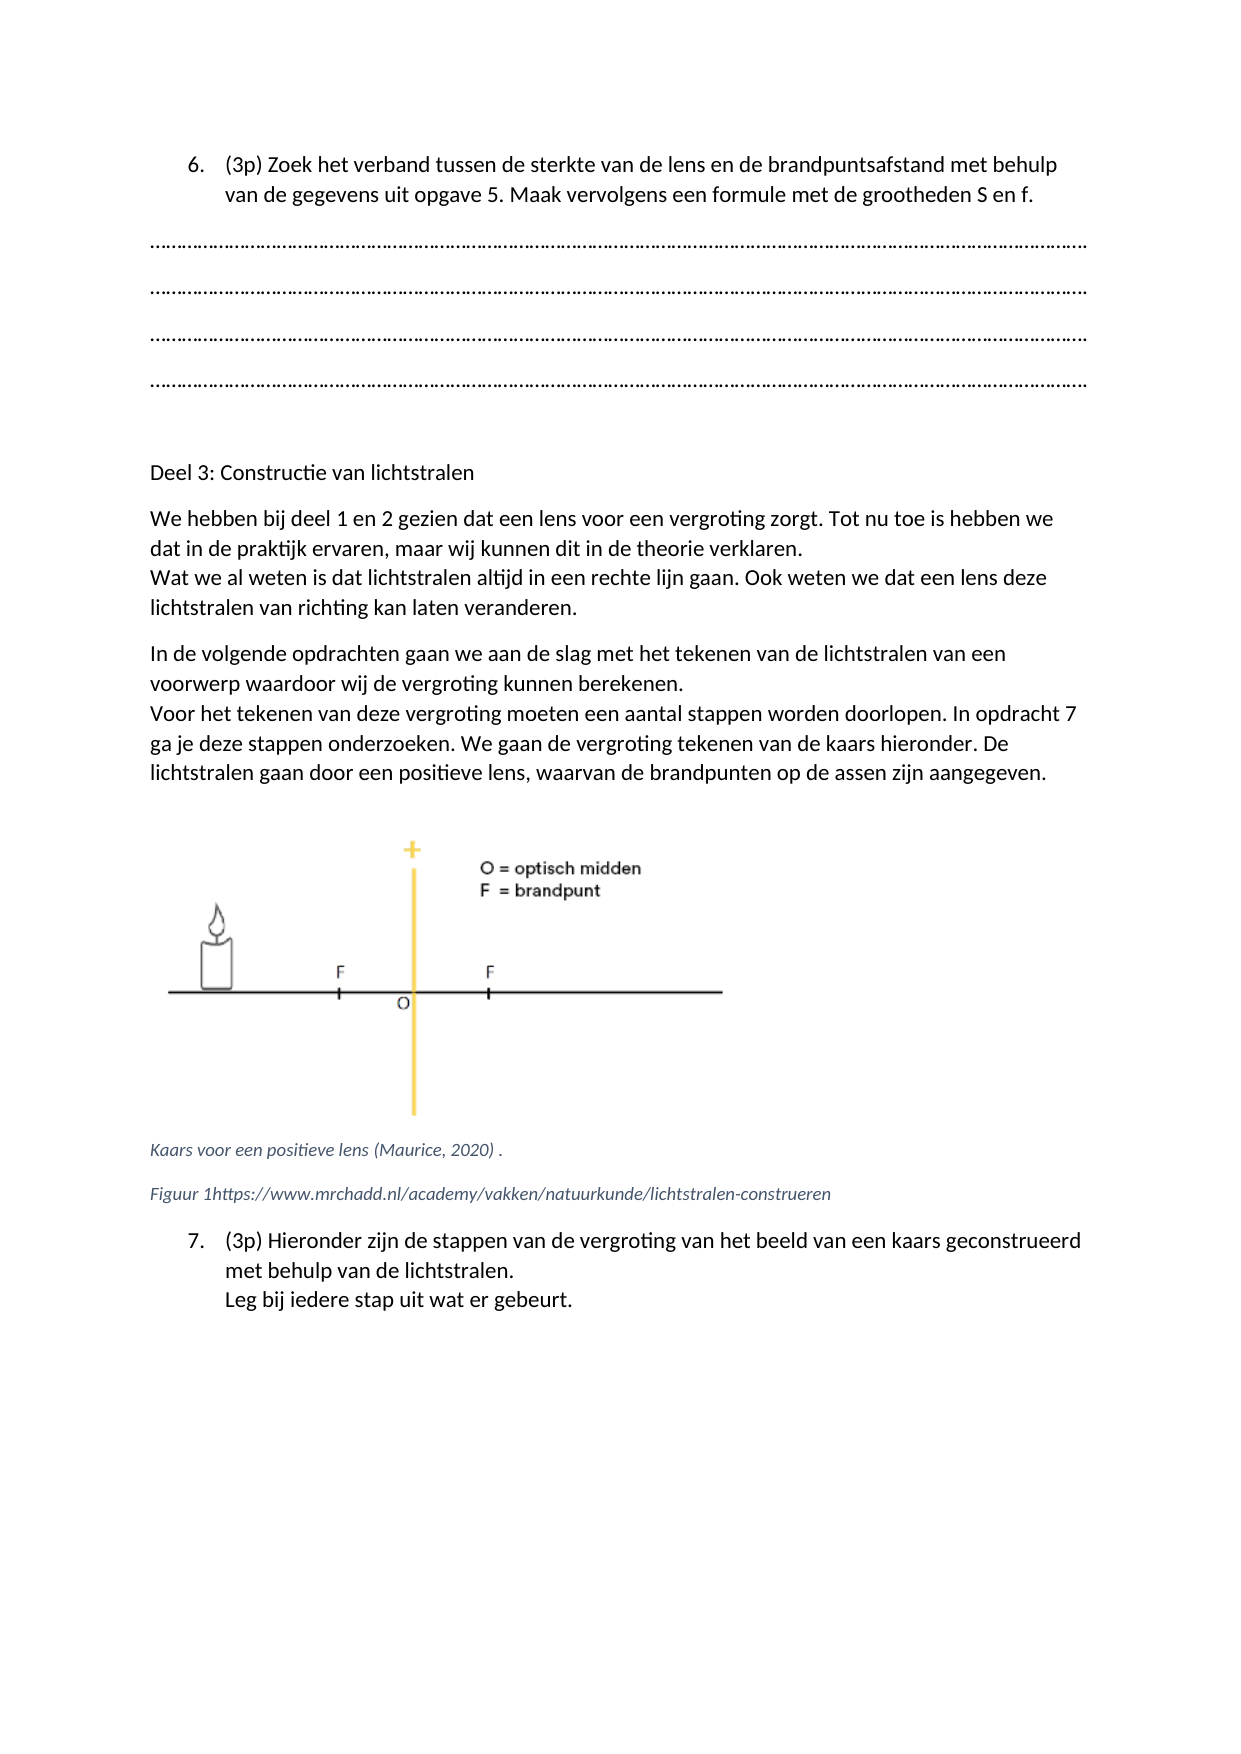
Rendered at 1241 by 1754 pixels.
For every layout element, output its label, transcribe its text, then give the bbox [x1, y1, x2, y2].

text ……………………………………………………………………………………………………………………………………………………………. [150, 272, 1090, 300]
list (3p) Hieronder zijn de stappen van de vergroting van het beeld van een kaars geconstrueerd met behulp van de lichtstralen. Leg bij iedere stap uit wat er gebeurt. [187, 1226, 1090, 1313]
text ……………………………………………………………………………………………………………………………………………………………. [150, 319, 1090, 347]
text Deel 3: Constructie van lichtstralen [150, 458, 1090, 486]
text Kaars voor een positieve lens . [150, 1138, 1090, 1161]
text In de volgende opdrachten gaan we aan de slag met het tekenen van de lichtstralen van een voorwerp waardoor wij de vergroting kunnen berekenen. Voor het tekenen van deze vergroting moeten een aantal stappen worden doorlopen. In opdracht 7 ga je deze stappen onderzoeken. We gaan de vergroting tekenen van de kaars hieronder. De lichtstralen gaan door een positieve lens, waarvan de brandpunten op de assen zijn aangegeven. [150, 639, 1090, 786]
text ……………………………………………………………………………………………………………………………………………………………. [150, 226, 1090, 254]
text ……………………………………………………………………………………………………………………………………………………………. [150, 365, 1090, 393]
list (3p) Zoek het verband tussen de sterkte van de lens en de brandpuntsafstand met behulp van de gegevens uit opgave 5. Maak vervolgens een formule met de grootheden S en f. [187, 150, 1090, 208]
text We hebben bij deel 1 en 2 gezien dat een lens voor een vergroting zorgt. Tot nu toe is hebben we dat in de praktijk ervaren, maar wij kunnen dit in de theorie verklaren. Wat we al weten is dat lichtstralen altijd in een rechte lijn gaan. Ook weten we dat een lens deze lichtstralen van richting kan laten veranderen. [150, 504, 1090, 621]
picture [150, 804, 723, 1121]
